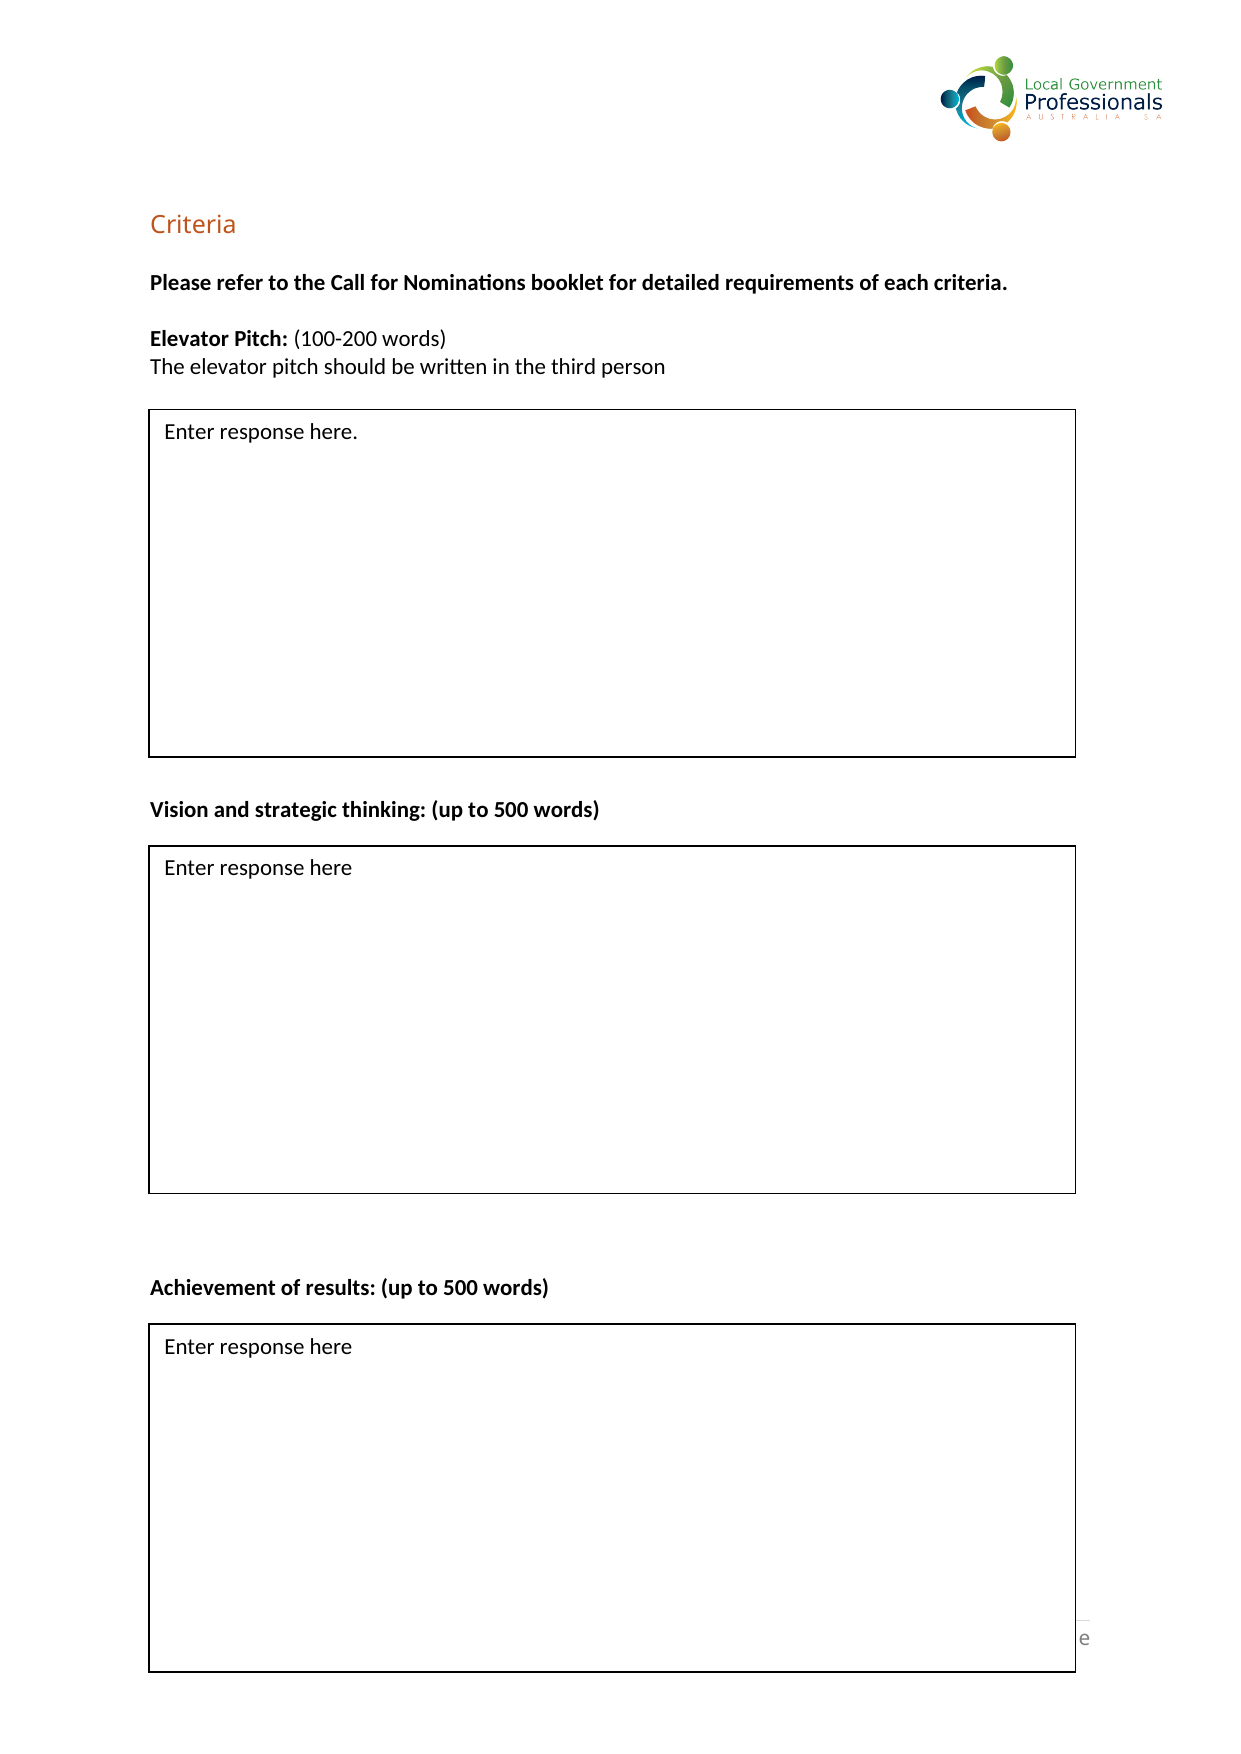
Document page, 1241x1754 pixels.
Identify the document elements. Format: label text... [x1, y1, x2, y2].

text The elevator pitch should be written in the third person [150, 352, 1090, 380]
text Please refer to the Call for Nominations booklet for detailed requirements of each criteria. [150, 268, 1090, 296]
subtitle Criteria [150, 206, 1090, 240]
picture [935, 50, 1174, 144]
text Achievement of results: (up to 500 words) [150, 1273, 1090, 1301]
text Vision and strategic thinking: (up to 500 words) [150, 795, 1090, 823]
text Elevator Pitch: (100-200 words) [150, 324, 1090, 352]
